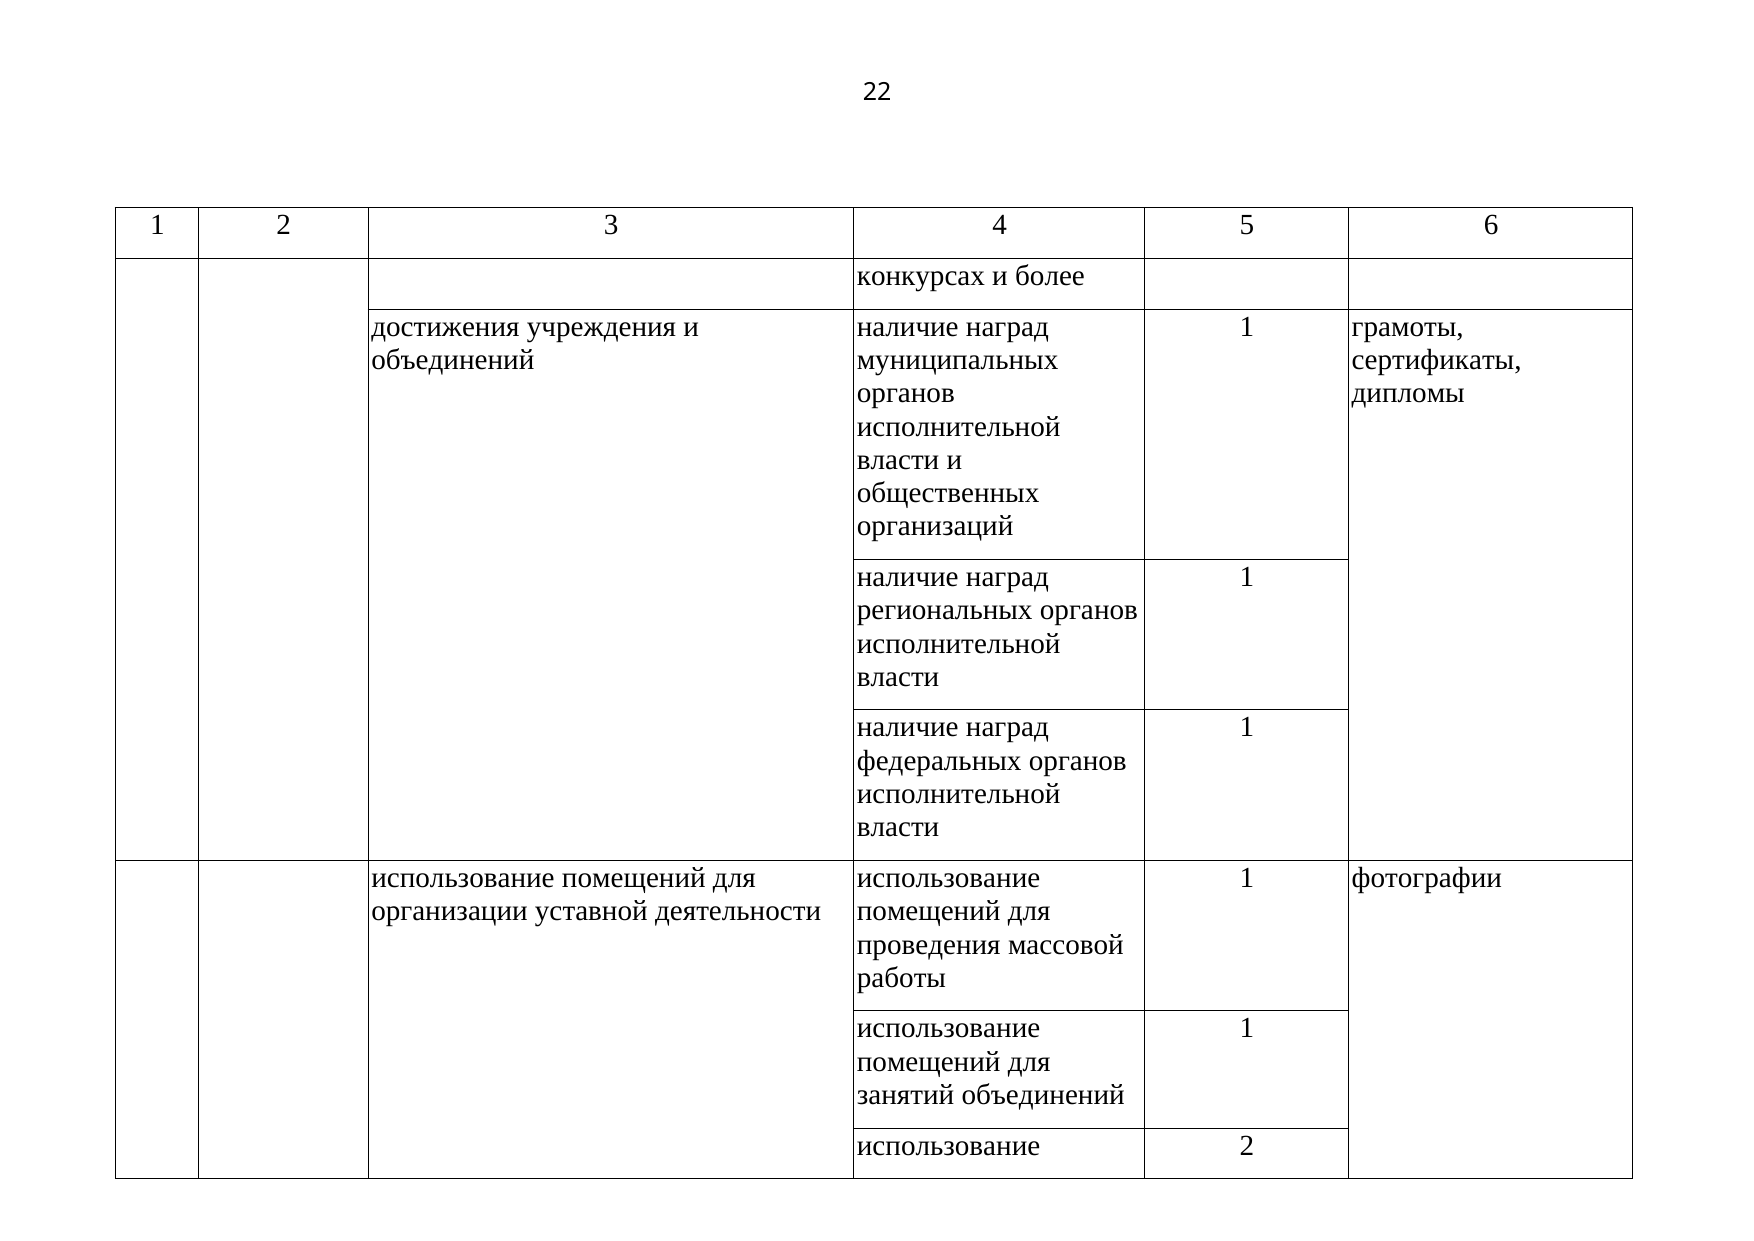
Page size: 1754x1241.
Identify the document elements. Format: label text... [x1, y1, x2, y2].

table_cell 1 [1145, 560, 1348, 709]
table_cell [199, 861, 368, 1178]
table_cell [854, 259, 1144, 308]
table_cell 2 [1145, 259, 1348, 308]
table_cell наличие наград муниципальных органов исполнительной власти и общественных организаций [854, 310, 1144, 559]
table_header 6 [1349, 208, 1632, 258]
table_cell 1 [1145, 1011, 1348, 1127]
table_cell фотографии [1349, 861, 1632, 1178]
table_header 1 [116, 208, 198, 258]
table_cell использование помещений для проведения массовой работы [854, 861, 1144, 1010]
table_header 5 [1145, 208, 1348, 258]
table_cell наличие наград федеральных органов исполнительной власти [854, 710, 1144, 860]
table_cell 1 [1145, 710, 1348, 860]
table_cell использование помещений для занятий объединений [854, 1011, 1144, 1127]
table_header 4 [854, 208, 1144, 258]
table_cell достижения учреждения и объединений [369, 310, 853, 860]
table_cell наличие наград региональных органов исполнительной власти [854, 560, 1144, 709]
table_header 3 [369, 208, 853, 258]
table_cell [854, 1129, 1144, 1178]
table_cell использование помещений для организации уставной деятельности [369, 861, 853, 1178]
table_cell грамоты, сертификаты, дипломы [1349, 310, 1632, 860]
table_cell 1 [1145, 310, 1348, 559]
table_cell 2 [1145, 1129, 1348, 1178]
table_cell 1 [1145, 861, 1348, 1010]
table_header 2 [199, 208, 368, 258]
table_cell [116, 861, 198, 1178]
